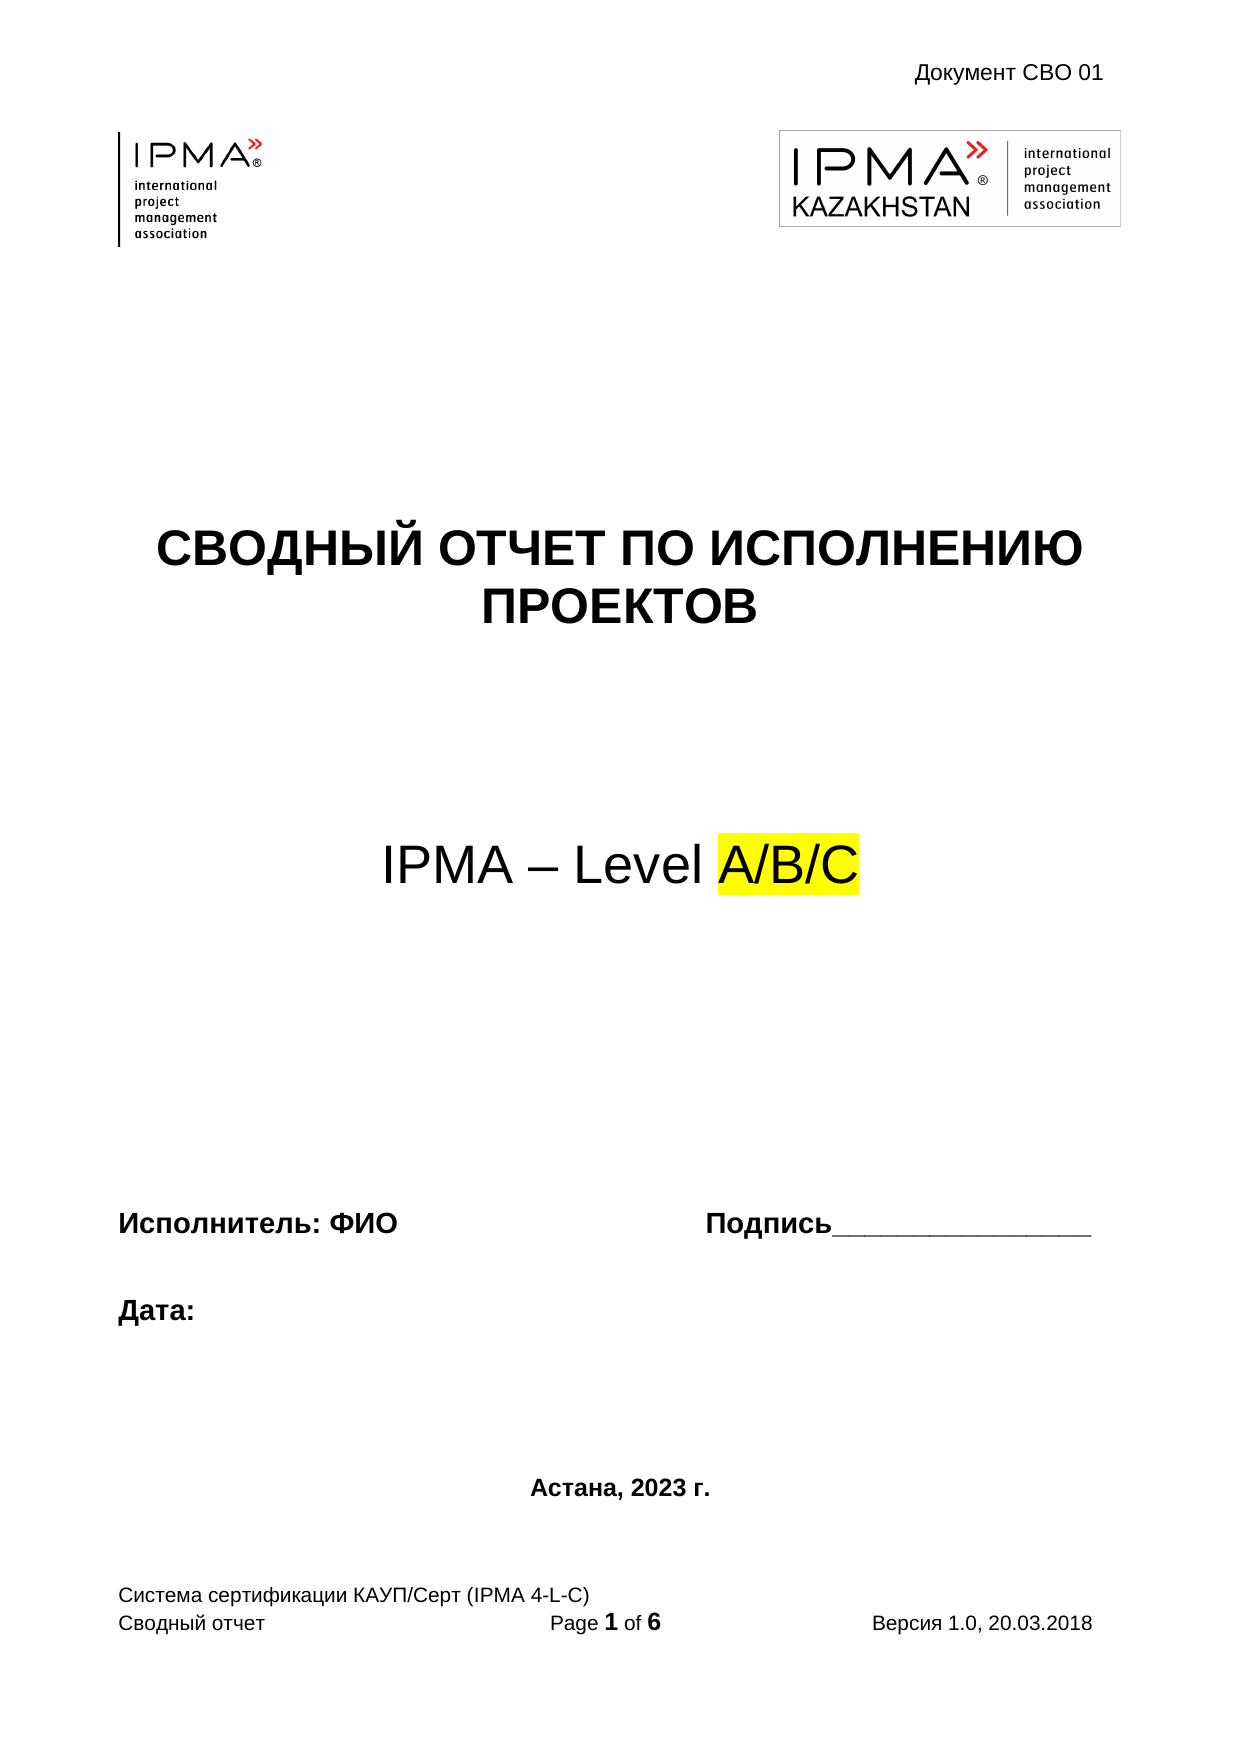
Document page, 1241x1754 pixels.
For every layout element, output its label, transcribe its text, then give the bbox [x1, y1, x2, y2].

text IPMA – Level А/В/С [118, 832, 1122, 895]
text Исполнитель: ФИО Подпись________________ [118, 1206, 1122, 1240]
text СВОДНЫЙ ОТЧЕТ ПО ИСПОЛНЕНИЮ ПРОЕКТОВ [118, 519, 1122, 634]
picture [118, 132, 262, 247]
text Астана, 2023 г. [118, 1473, 1122, 1501]
text Дата: [118, 1293, 1122, 1326]
picture [779, 130, 1121, 227]
